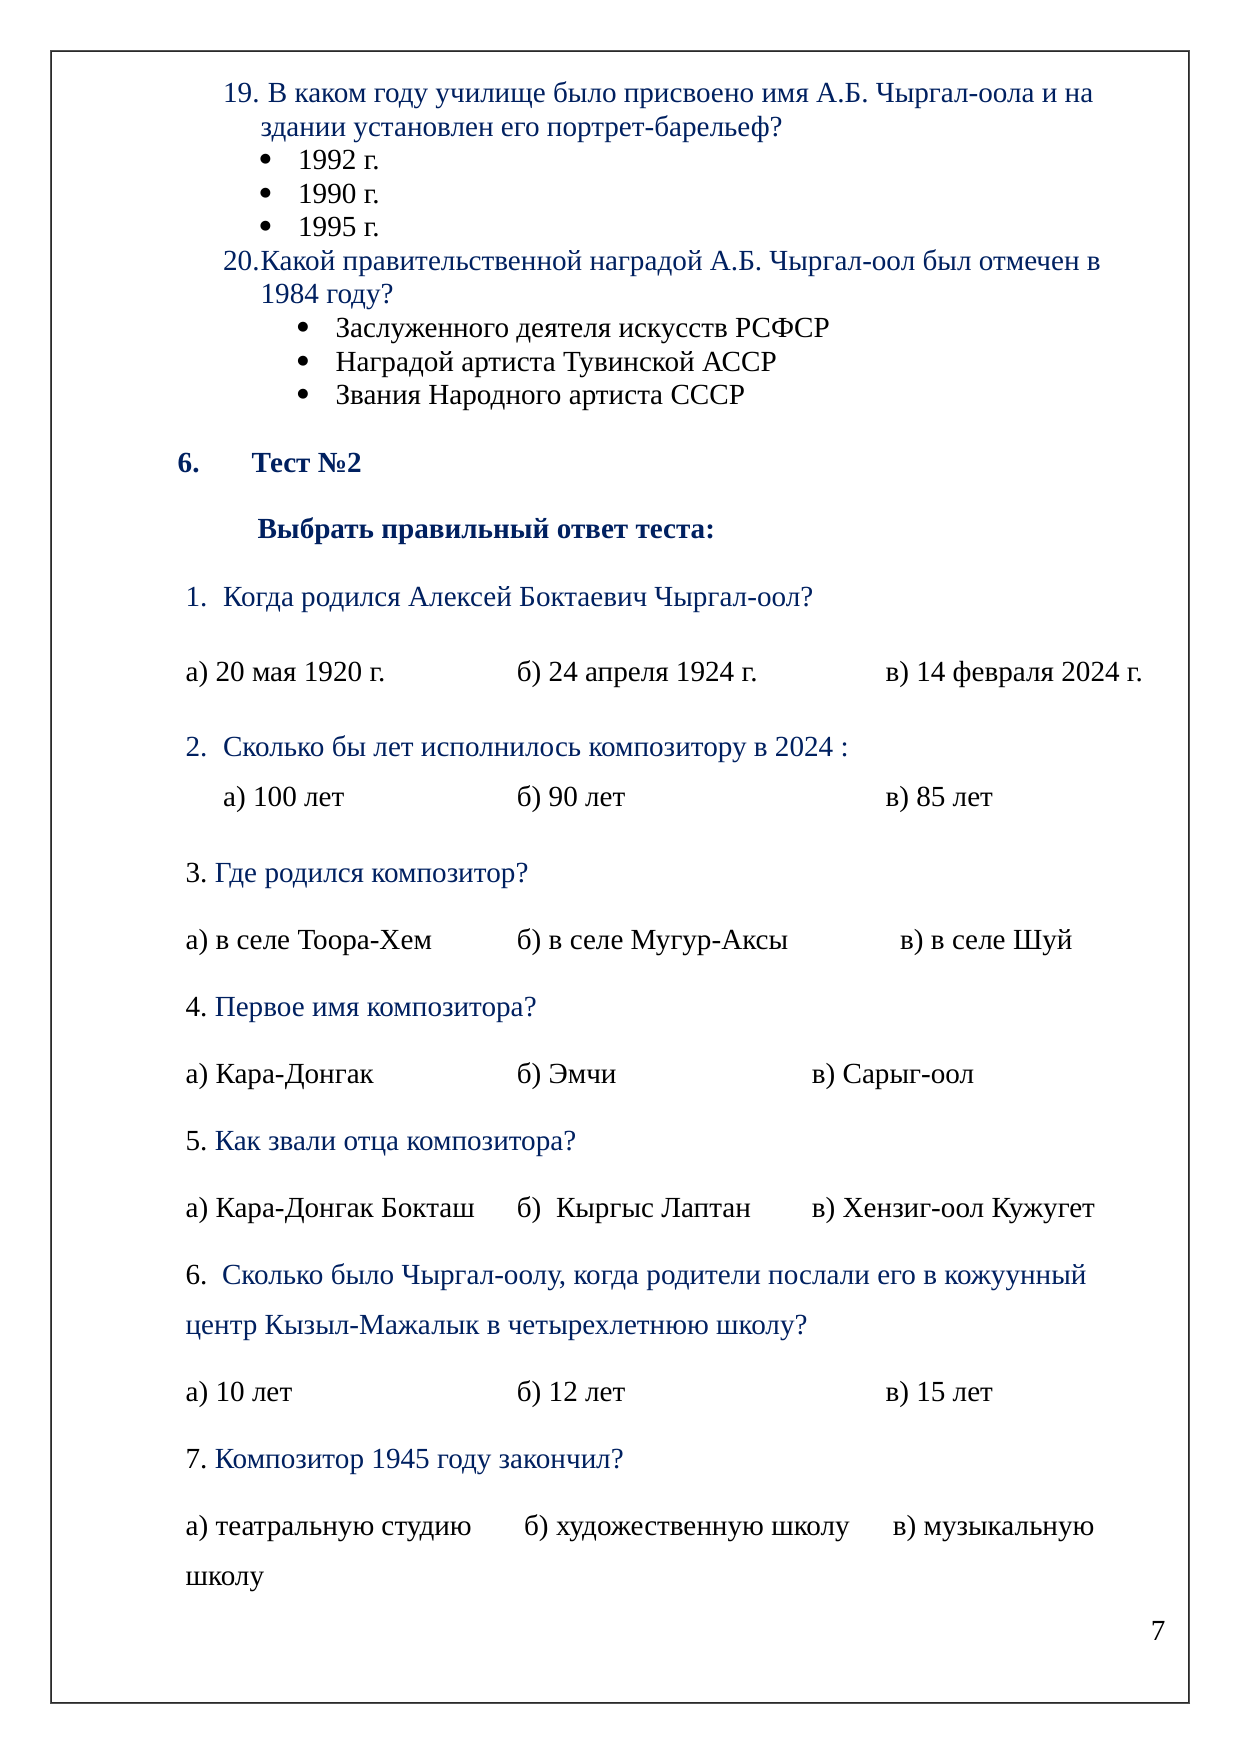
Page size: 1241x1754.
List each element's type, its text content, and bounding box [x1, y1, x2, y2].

list Сколько бы лет исполнилось композитору в 2024 : [185, 729, 1165, 763]
list В каком году училище было присвоено имя А.Б. Чыргал-оола и на здании установлен его портрет-барельеф? [223, 75, 1106, 142]
list 1995 г. [260, 209, 1106, 243]
list Заслуженного деятеля искусств РСФСР [298, 310, 1106, 344]
text а) театральную студию б) художественную школу в) музыкальную школу [185, 1508, 1165, 1592]
text а) 20 мая 1920 г. б) 24 апреля 1924 г. в) 14 февраля 2024 г. [185, 654, 1165, 687]
list Какой правительственной наградой А.Б. Чыргал-оол был отмечен в 1984 году? [223, 243, 1106, 310]
text Выбрать правильный ответ теста: [148, 512, 1165, 545]
list Звания Народного артиста СССР [298, 377, 1106, 411]
text а) Кара-Донгак Бокташ б) Кыргыс Лаптан в) Хензиг-оол Кужугет [185, 1190, 1165, 1223]
list 1990 г. [260, 176, 1106, 209]
text 6. Сколько было Чыргал-оолу, когда родители послали его в кожуунный центр Кызыл-Мажалык в четырехлетнюю школу? [185, 1257, 1165, 1341]
text 5. Как звали отца композитора? [185, 1123, 1165, 1156]
text 7. Композитор 1945 году закончил? [185, 1441, 1165, 1474]
text а) в селе Тоора-Хем б) в селе Мугур-Аксы в) в селе Шуй [185, 922, 1165, 955]
list Наградой артиста Тувинской АССР [298, 344, 1106, 377]
text 4. Первое имя композитора? [185, 989, 1165, 1022]
text 3. Где родился композитор? [185, 855, 1165, 888]
list Когда родился Алексей Боктаевич Чыргал-оол? [185, 579, 1165, 612]
list Тест №2 [177, 445, 1165, 478]
text а) Кара-Донгак б) Эмчи в) Сарыг-оол [185, 1056, 1165, 1089]
text а) 10 лет б) 12 лет в) 15 лет [185, 1374, 1165, 1408]
list а) 100 лет б) 90 лет в) 85 лет [223, 779, 1165, 813]
list 1992 г. [260, 142, 1106, 176]
